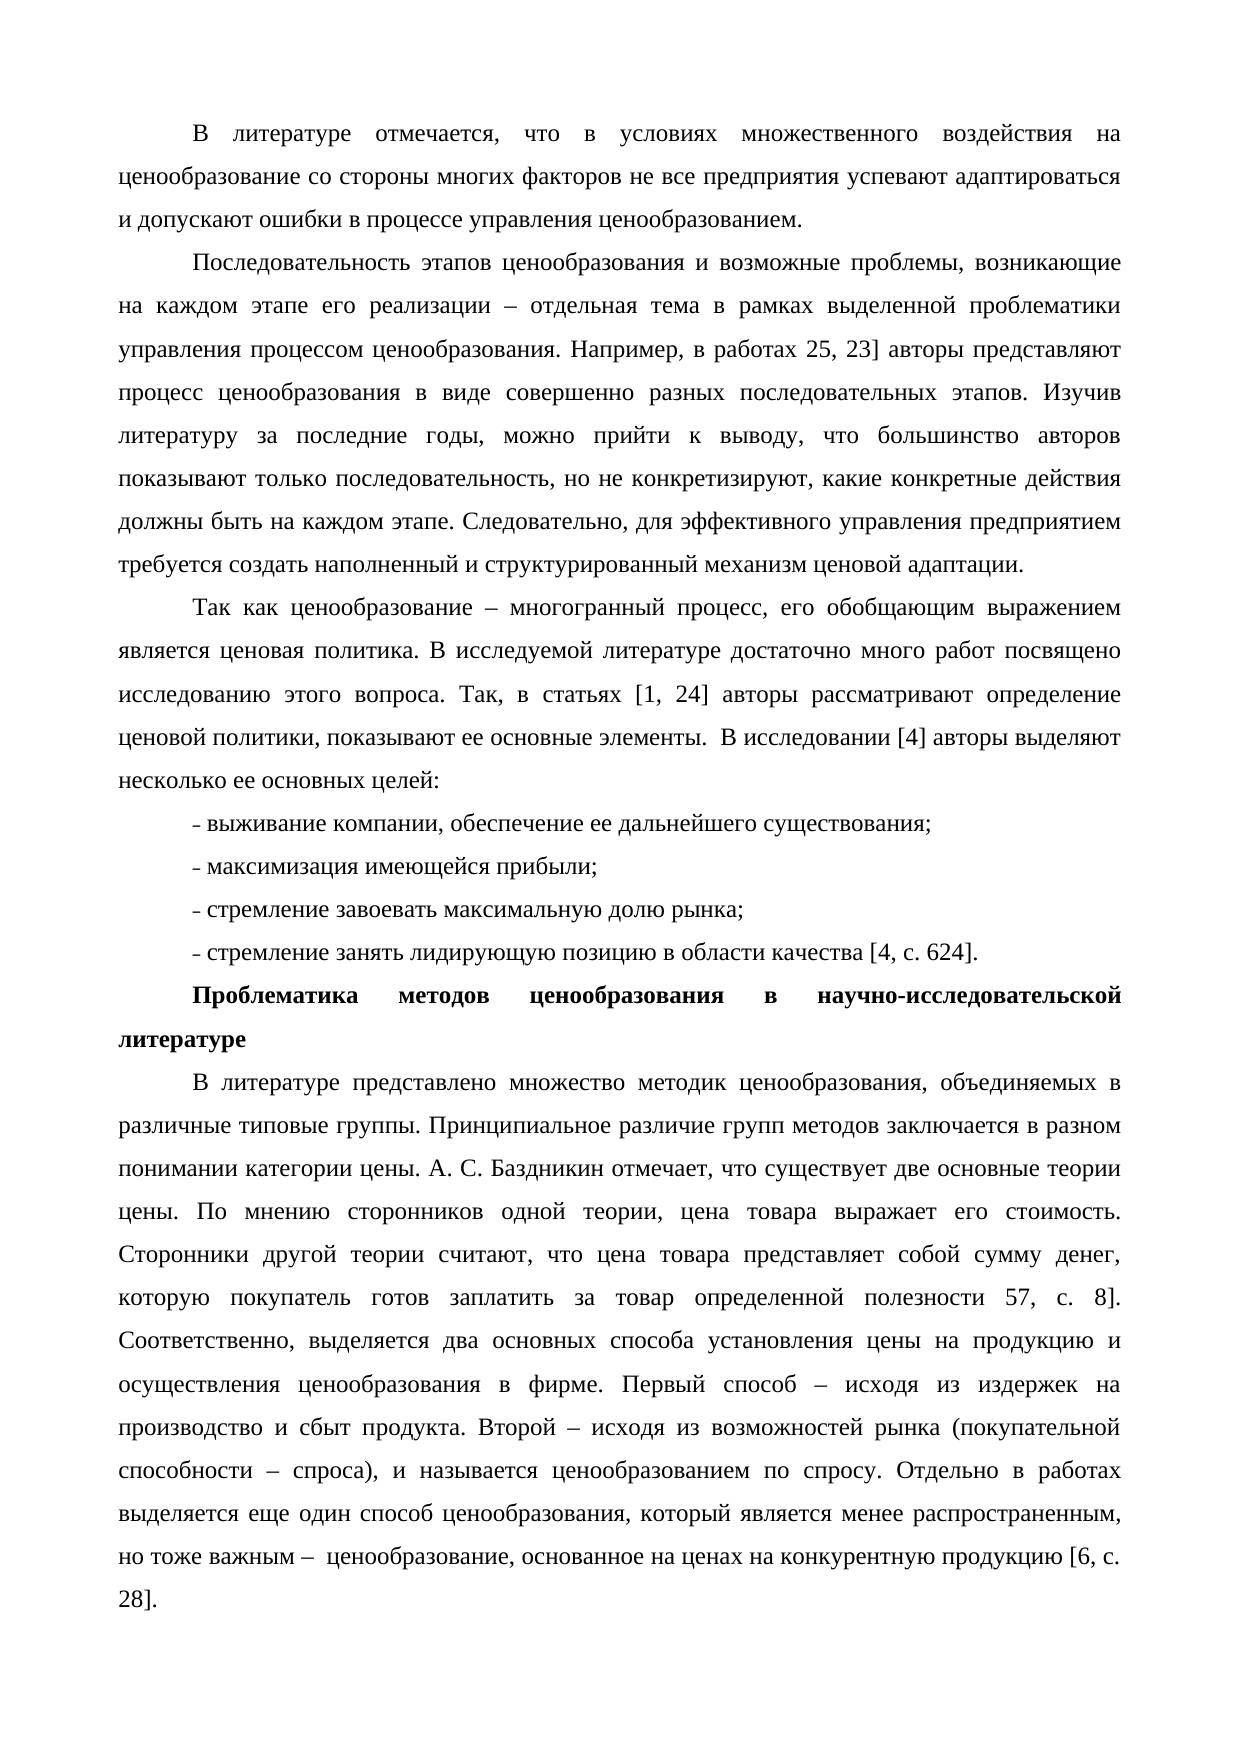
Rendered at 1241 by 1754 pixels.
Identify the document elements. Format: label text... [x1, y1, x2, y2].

text ˗ стремление завоевать максимальную долю рынка; [118, 894, 1122, 923]
text ˗ максимизация имеющейся прибыли; [118, 851, 1122, 880]
text В литературе отмечается, что в условиях множественного воздействия на ценообразование со стороны многих факторов не все предприятия успевают адаптироваться и допускают ошибки в процессе управления ценообразованием. [118, 118, 1122, 233]
text Так как ценообразование – многогранный процесс, его обобщающим выражением является ценовая политика. В исследуемой литературе достаточно много работ посвящено исследованию этого вопроса. Так, в статьях [1, 24] авторы рассматривают определение ценовой политики, показывают ее основные элементы. В исследовании [4] авторы выделяют несколько ее основных целей: [118, 592, 1122, 794]
text Последовательность этапов ценообразования и возможные проблемы, возникающие на каждом этапе его реализации – отдельная тема в рамках выделенной проблематики управления процессом ценообразования. Например, в работах 25, 23] авторы представляют процесс ценообразования в виде совершенно разных последовательных этапов. Изучив литературу за последние годы, можно прийти к выводу, что большинство авторов показывают только последовательность, но не конкретизируют, какие конкретные действия должны быть на каждом этапе. Следовательно, для эффективного управления предприятием требуется создать наполненный и структурированный механизм ценовой адаптации. [118, 247, 1122, 578]
text Проблематика методов ценообразования в научно-исследовательской литературе [118, 981, 1122, 1052]
text ˗ выживание компании, обеспечение ее дальнейшего существования; [118, 808, 1122, 837]
text В литературе представлено множество методик ценообразования, объединяемых в различные типовые группы. Принципиальное различие групп методов заключается в разном понимании категории цены. А. С. Баздникин отмечает, что существует две основные теории цены. По мнению сторонников одной теории, цена товара выражает его стоимость. Сторонники другой теории считают, что цена товара представляет собой сумму денег, которую покупатель готов заплатить за товар определенной полезности 57, с. 8]. Соответственно, выделяется два основных способа установления цены на продукцию и осуществления ценообразования в фирме. Первый способ – исходя из издержек на производство и сбыт продукта. Второй – исходя из возможностей рынка (покупательной способности – спроса), и называется ценообразованием по спросу. Отдельно в работах выделяется еще один способ ценообразования, который является менее распространенным, но тоже важным – ценообразование, основанное на ценах на конкурентную продукцию [6, с. 28]. [118, 1067, 1122, 1613]
text ˗ стремление занять лидирующую позицию в области качества [4, с. 624]. [118, 937, 1122, 966]
